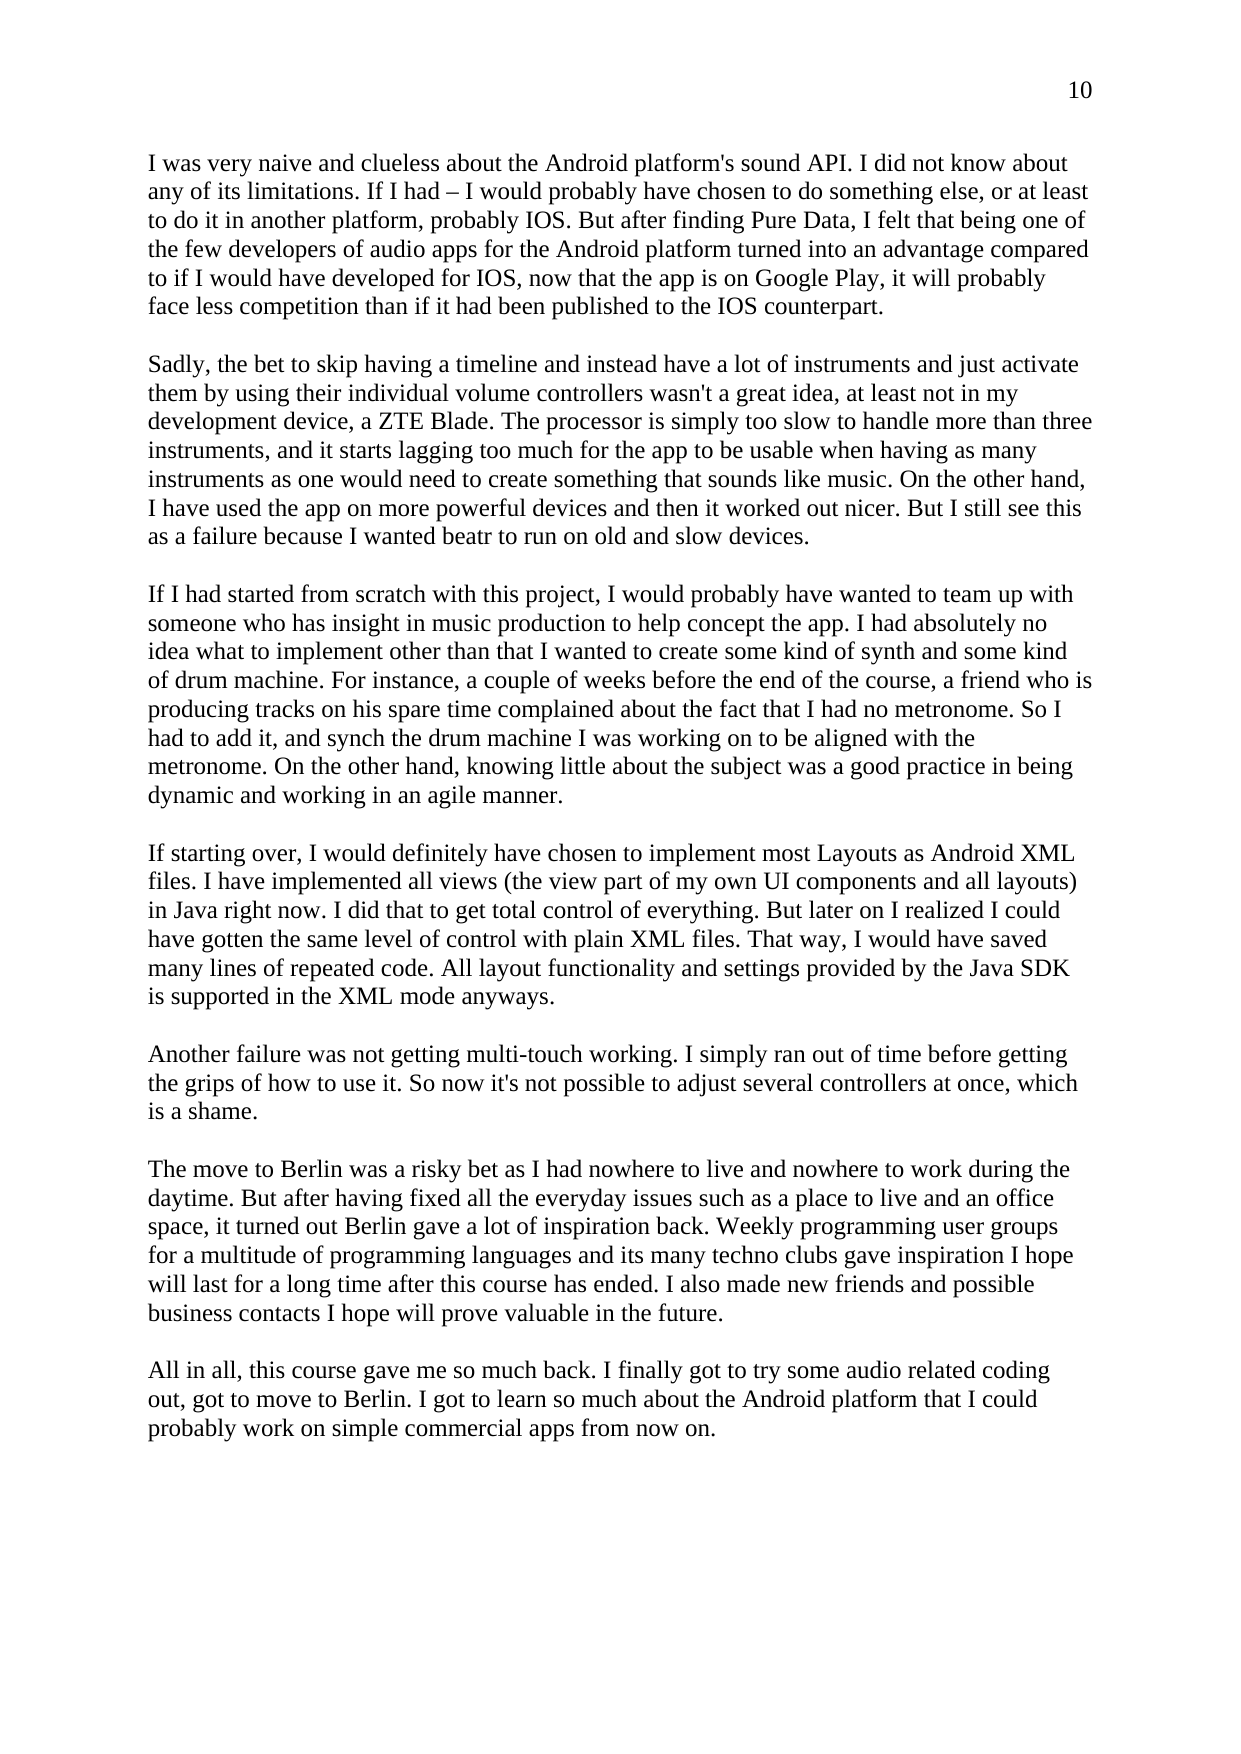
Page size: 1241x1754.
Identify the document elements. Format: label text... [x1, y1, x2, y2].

text The move to Berlin was a risky bet as I had nowhere to live and nowhere to work during the daytime. But after having fixed all the everyday issues such as a place to live and an office space, it turned out Berlin gave a lot of inspiration back. Weekly programming user groups for a multitude of programming languages and its many techno clubs gave inspiration I hope will last for a long time after this course has ended. I also made new friends and possible business contacts I hope will prove valuable in the future. [148, 1154, 1093, 1326]
text If starting over, I would definitely have chosen to implement most Layouts as Android XML files. I have implemented all views (the view part of my own UI components and all layouts) in Java right now. I did that to get total control of everything. But later on I realized I could have gotten the same level of control with plain XML files. That way, I would have saved many lines of repeated code. All layout functionality and settings provided by the Java SDK is supported in the XML mode anyways. [148, 838, 1093, 1010]
text If I had started from scratch with this project, I would probably have wanted to team up with someone who has insight in music production to help concept the app. I had absolutely no idea what to implement other than that I wanted to create some kind of synth and some kind of drum machine. For instance, a couple of weeks before the end of the course, a friend who is producing tracks on his spare time complained about the fact that I had no metronome. So I had to add it, and synch the drum machine I was working on to be aligned with the metronome. On the other hand, knowing little about the subject was a good practice in being dynamic and working in an agile manner. [148, 579, 1093, 809]
text Another failure was not getting multi-touch working. I simply ran out of time before getting the grips of how to use it. So now it's not possible to adjust several controllers at once, which is a shame. [148, 1039, 1093, 1125]
text I was very naive and clueless about the Android platform's sound API. I did not know about any of its limitations. If I had – I would probably have chosen to do something else, or at least to do it in another platform, probably IOS. But after finding Pure Data, I felt that being one of the few developers of audio apps for the Android platform turned into an advantage compared to if I would have developed for IOS, now that the app is on Google Play, it will probably face less competition than if it had been published to the IOS counterpart. [148, 148, 1093, 320]
text Sadly, the bet to skip having a timeline and instead have a lot of instruments and just activate them by using their individual volume controllers wasn't a great idea, at least not in my development device, a ZTE Blade. The processor is simply too slow to handle more than three instruments, and it starts lagging too much for the app to be usable when having as many instruments as one would need to create something that sounds like music. On the other hand, I have used the app on more powerful devices and then it worked out nicer. But I still see this as a failure because I wanted beatr to run on old and slow devices. [148, 349, 1093, 550]
text All in all, this course gave me so much back. I finally got to try some audio related coding out, got to move to Berlin. I got to learn so much about the Android platform that I could probably work on simple commercial apps from now on. [148, 1355, 1093, 1441]
